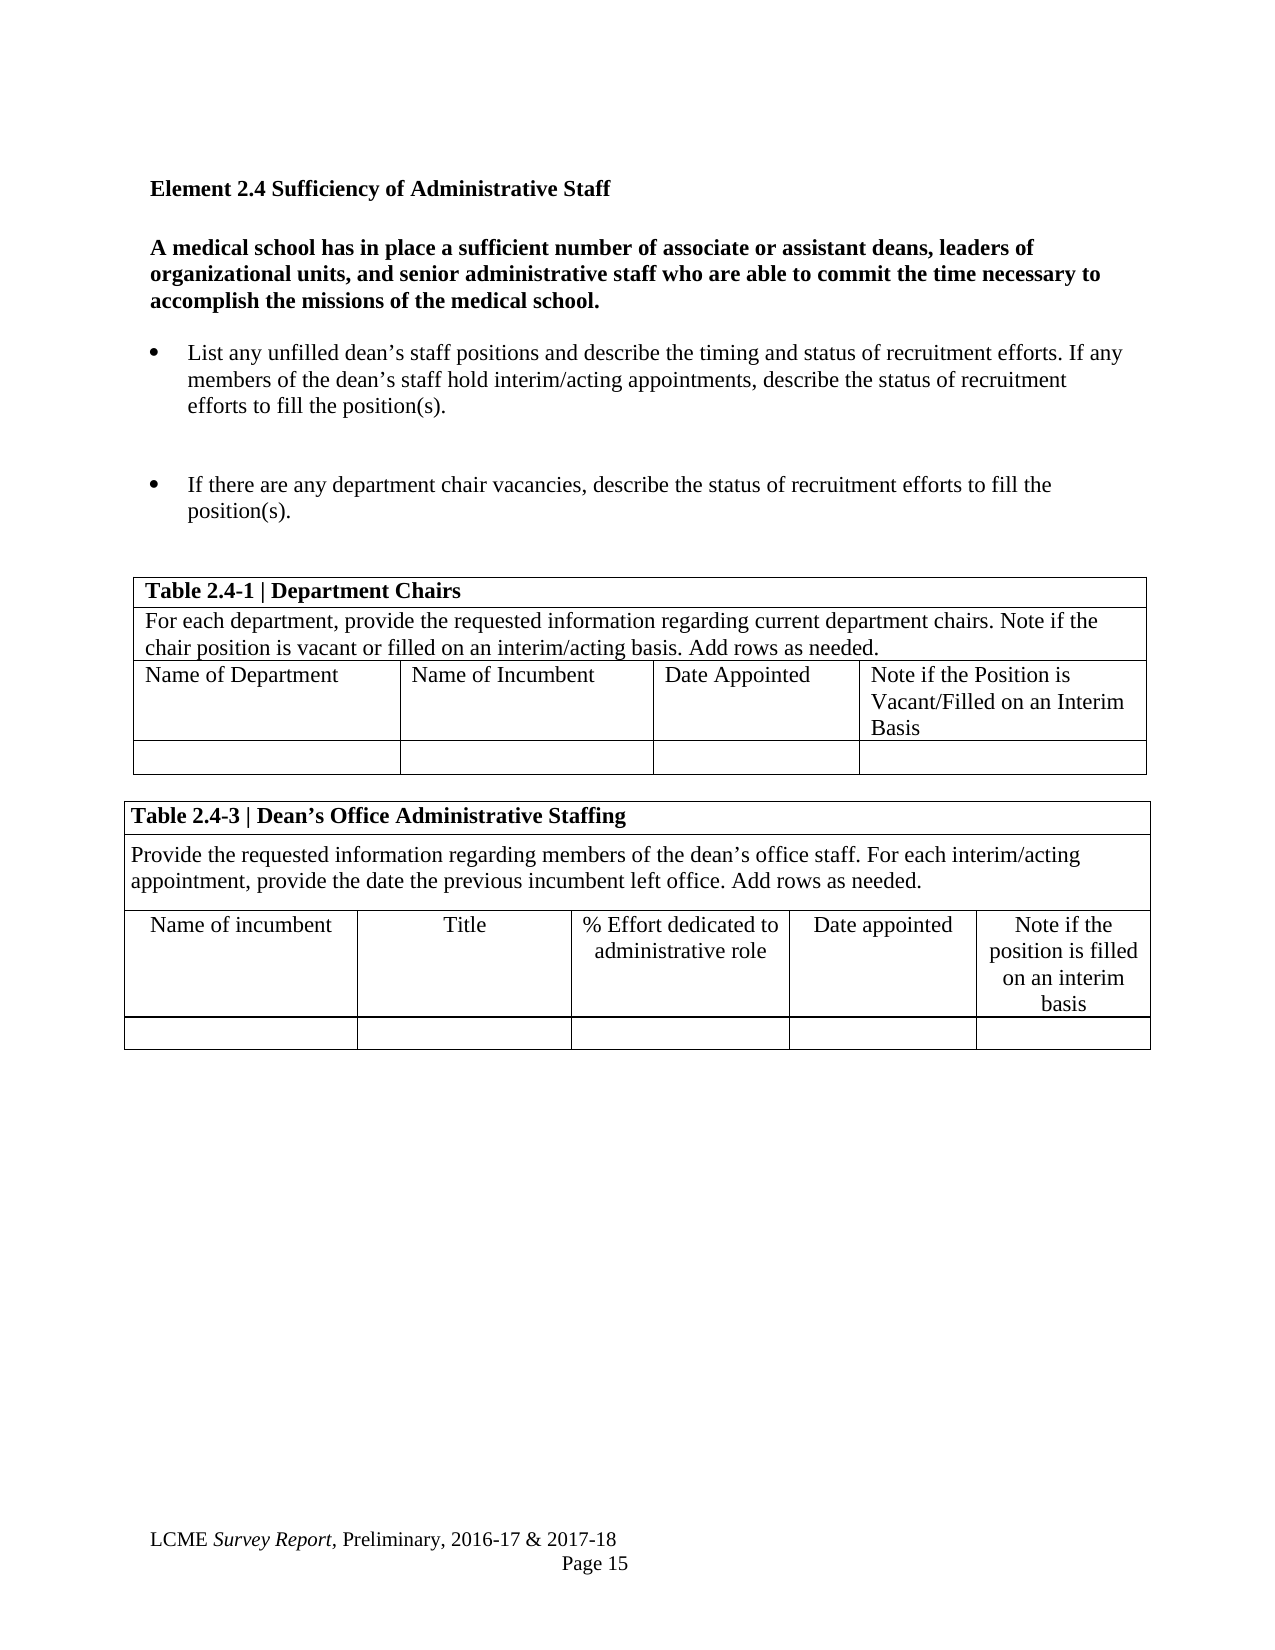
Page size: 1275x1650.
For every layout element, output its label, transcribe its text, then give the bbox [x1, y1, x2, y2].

table_cell Name of Incumbent [401, 661, 653, 740]
table_cell Name of Department [134, 661, 400, 740]
table_cell Date appointed [790, 911, 976, 1016]
table_cell [401, 741, 653, 773]
table_cell [572, 1018, 789, 1049]
table_cell [134, 741, 400, 773]
text A medical school has in place a sufficient number of associate or assistant deans, leaders of organizational units, and senior administrative staff who are able to commit the time necessary to accomplish the missions of the medical school. [150, 234, 1125, 313]
table_cell % Effort dedicated to administrative role [572, 911, 789, 1016]
table_cell [125, 1018, 357, 1049]
table_cell [654, 741, 859, 773]
table_cell Provide the requested information regarding members of the dean’s office staff. For each interim/acting appointment, provide the date the previous incumbent left office. Add rows as needed. [125, 835, 1150, 910]
list List any unfilled dean’s staff positions and describe the timing and status of recruitment efforts. If any members of the dean’s staff hold interim/acting appointments, describe the status of recruitment efforts to fill the position(s). [150, 339, 1125, 418]
table_cell Title [358, 911, 571, 1016]
table_cell [977, 1018, 1150, 1049]
table_header Table 2.4-1 | Department Chairs [134, 578, 1146, 607]
list If there are any department chair vacancies, describe the status of recruitment efforts to fill the position(s). [150, 471, 1125, 550]
table_cell Name of incumbent [125, 911, 357, 1016]
table_cell For each department, provide the requested information regarding current department chairs. Note if the chair position is vacant or filled on an interim/acting basis. Add rows as needed. [134, 608, 1146, 660]
table_cell [860, 741, 1146, 773]
table_header Table 2.4-3 | Dean’s Office Administrative Staffing [125, 802, 1150, 834]
table_cell Note if the Position is Vacant/Filled on an Interim Basis [860, 661, 1146, 740]
table_cell [358, 1018, 571, 1049]
table_cell [790, 1018, 976, 1049]
subtitle Element 2.4 Sufficiency of Administrative Staff [150, 175, 1125, 201]
table_cell Note if the position is filled on an interim basis [977, 911, 1150, 1016]
table_cell Date Appointed [654, 661, 859, 740]
